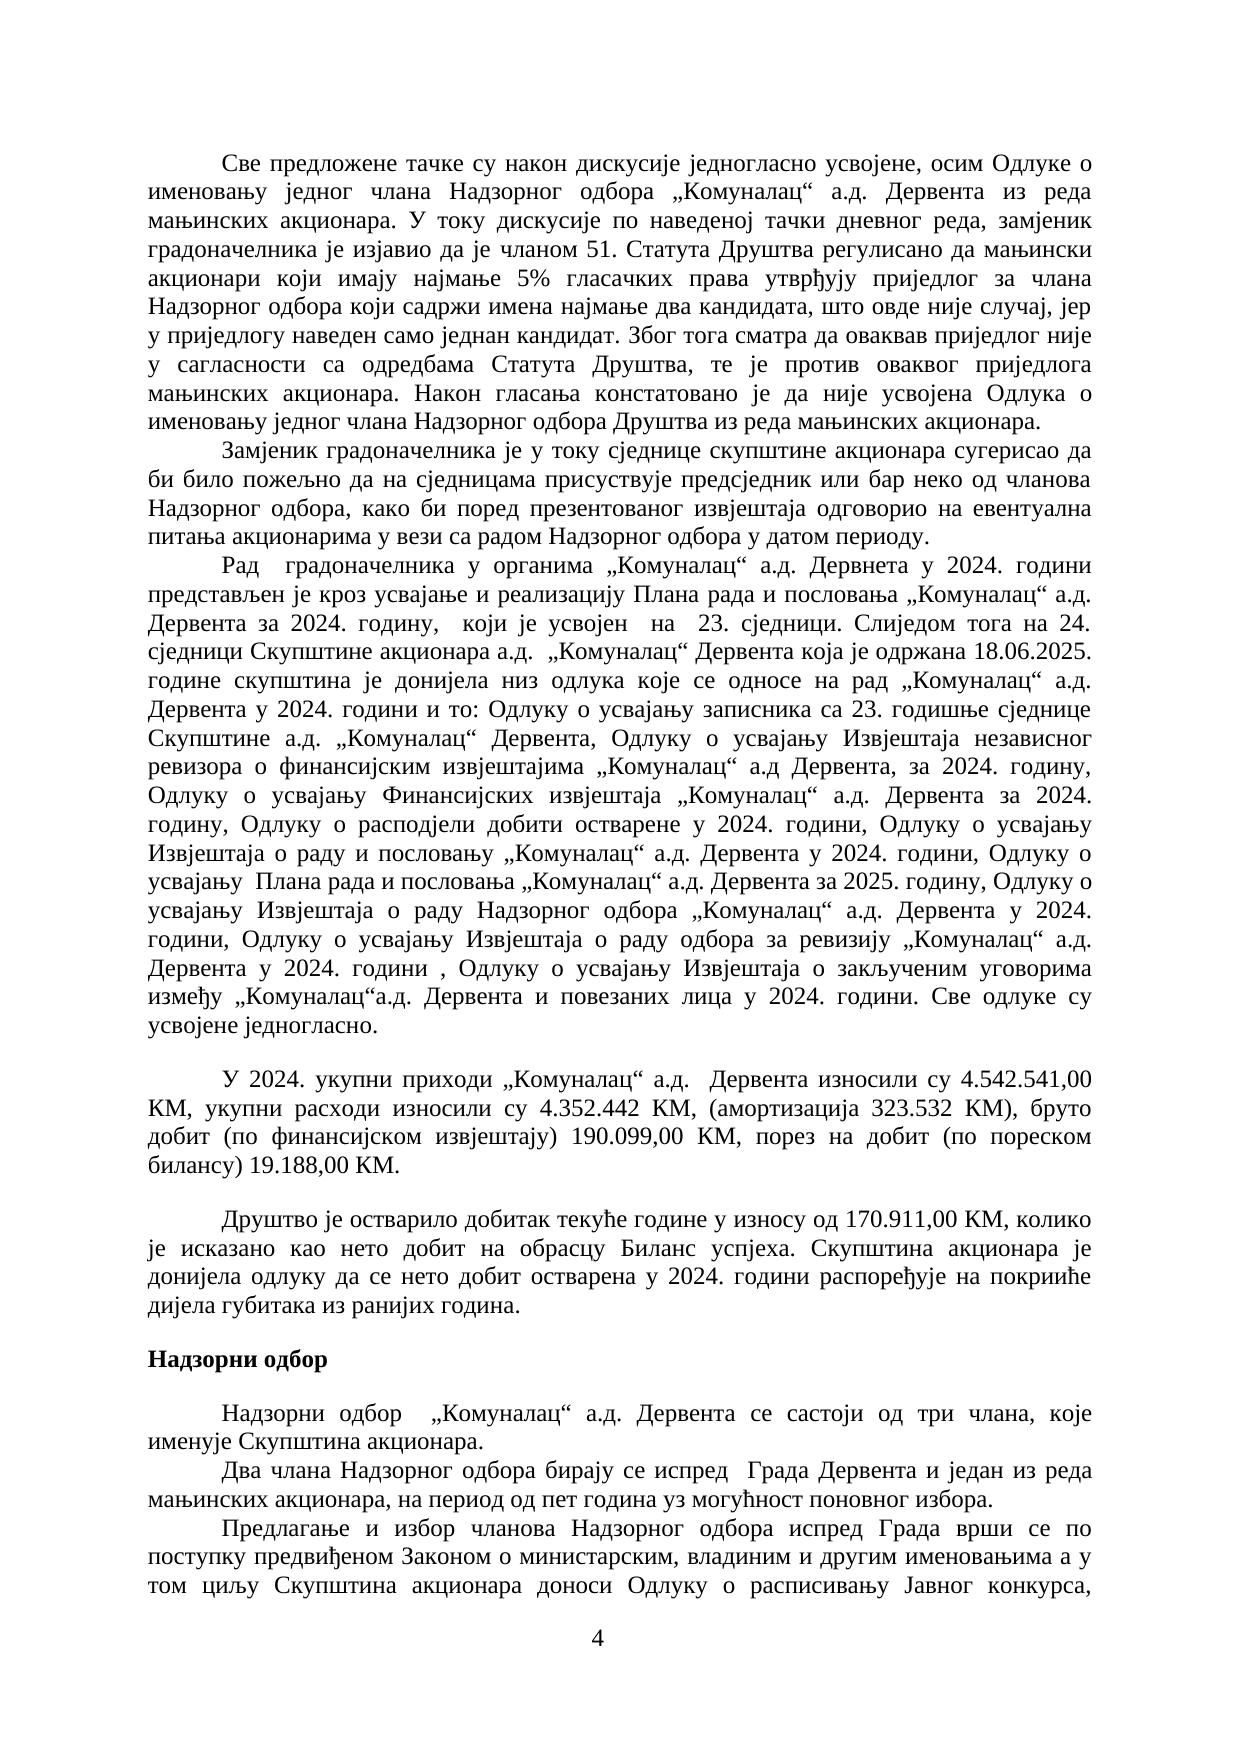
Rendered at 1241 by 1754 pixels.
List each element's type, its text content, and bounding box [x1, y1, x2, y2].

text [148, 1513, 1093, 1599]
text Друштво је остварило добитак текуће године у износу од 170.911,00 КМ, колико је исказано као нето добит на обрасцу Биланс успјеха. Скупштина акционара је донијела одлуку да се нето добит остварена у 2024. години распоређује на покрииће дијела губитака из ранијих година. [148, 1204, 1093, 1319]
text У 2024. укупни приходи „Комуналац“ а.д. Дервента износили су 4.542.541,00 КМ, укупни расходи износили су 4.352.442 КМ, (амортизација 323.532 КМ), бруто добит (по финансијском извјештају) 190.099,00 КМ, порез на добит (по пореском билансу) 19.188,00 КМ. [148, 1064, 1093, 1179]
text Све предложене тачке су након дискусије једногласно усвојене, осим Одлуке о именовању једног члана Надзорног одбора „Комуналац“ а.д. Дервента из реда мањинских акционара. У току дискусије по наведеној тачки дневног реда, замјеник градоначелника је изјавио да је чланом 51. Статута Друштва регулисано да мањински акционари који имају најмање 5% гласачких права утврђују приједлог за члана Надзорног одбора који садржи имена најмање два кандидата, што овде није случај, јер у приједлогу наведен само једнан кандидат. Због тога сматра да оваквав приједлог није у сагласности са одредбама Статута Друштва, те је против оваквог приједлога мањинских акционара. Након гласања констатовано је да није усвојена Одлука о именовању једног члана Надзорног одбора Друштва из реда мањинских акционара. [148, 148, 1093, 435]
text Надзорни одбор [148, 1344, 1093, 1373]
text Рад градоначелника у органима „Комуналац“ а.д. Дервнета у 2024. години представљен је кроз усвајање и реализацију Плана рада и пословања „Комуналац“ а.д. Дервента за 2024. годину, који је усвојен на 23. сједници. Слиједом тога на 24. сједници Скупштине акционара а.д. „Комуналац“ Дервента која је одржана 18.06.2025. године скупштина је донијела низ одлука које се односе на рад „Комуналац“ а.д. Дервента у 2024. години и то: Одлуку о усвајању записника са 23. годишње сједнице Скупштине а.д. „Комуналац“ Дервента, Одлуку о усвајању Извјештаја независног ревизора о финансијским извјештајима „Комуналац“ а.д Дервента, за 2024. годину, Одлуку о усвајању Финансијских извјештаја „Комуналац“ а.д. Дервента за 2024. годину, Одлуку о расподјели добити остварене у 2024. години, Одлуку о усвајању Извјештаја о раду и пословању „Комуналац“ а.д. Дервента у 2024. години, Одлуку о усвајању Плана рада и пословања „Комуналац“ а.д. Дервента за 2025. годину, Одлуку о усвајању Извјештаја о раду Надзорног одбора „Комуналац“ а.д. Дервента у 2024. години, Одлуку о усвајању Извјештаја о раду одбора за ревизију „Комуналац“ а.д. Дервента у 2024. години , Одлуку о усвајању Извјештаја о закљученим уговорима између „Комуналац“а.д. Дервента и повезаних лица у 2024. години. Све одлуке су усвојене једногласно. [148, 550, 1093, 1039]
text Два члана Надзорног одбора бирају се испред Града Дервента и један из реда мањинских акционара, на период од пет година уз могућност поновног избора. [148, 1455, 1093, 1513]
text Надзорни одбор „Комуналац“ а.д. Дервента се састоји од три члана, које именује Скупштина акционара. [148, 1398, 1093, 1455]
text Замјеник градоначелника је у току сједнице скупштине акционара сугерисао да би било пожељно да на сједницама присуствује предсједник или бар неко од чланова Надзорног одбора, како би поред презентованог извјештаја одговорио на евентуална питања акционарима у вези са радом Надзорног одбора у датом периоду. [148, 435, 1093, 550]
